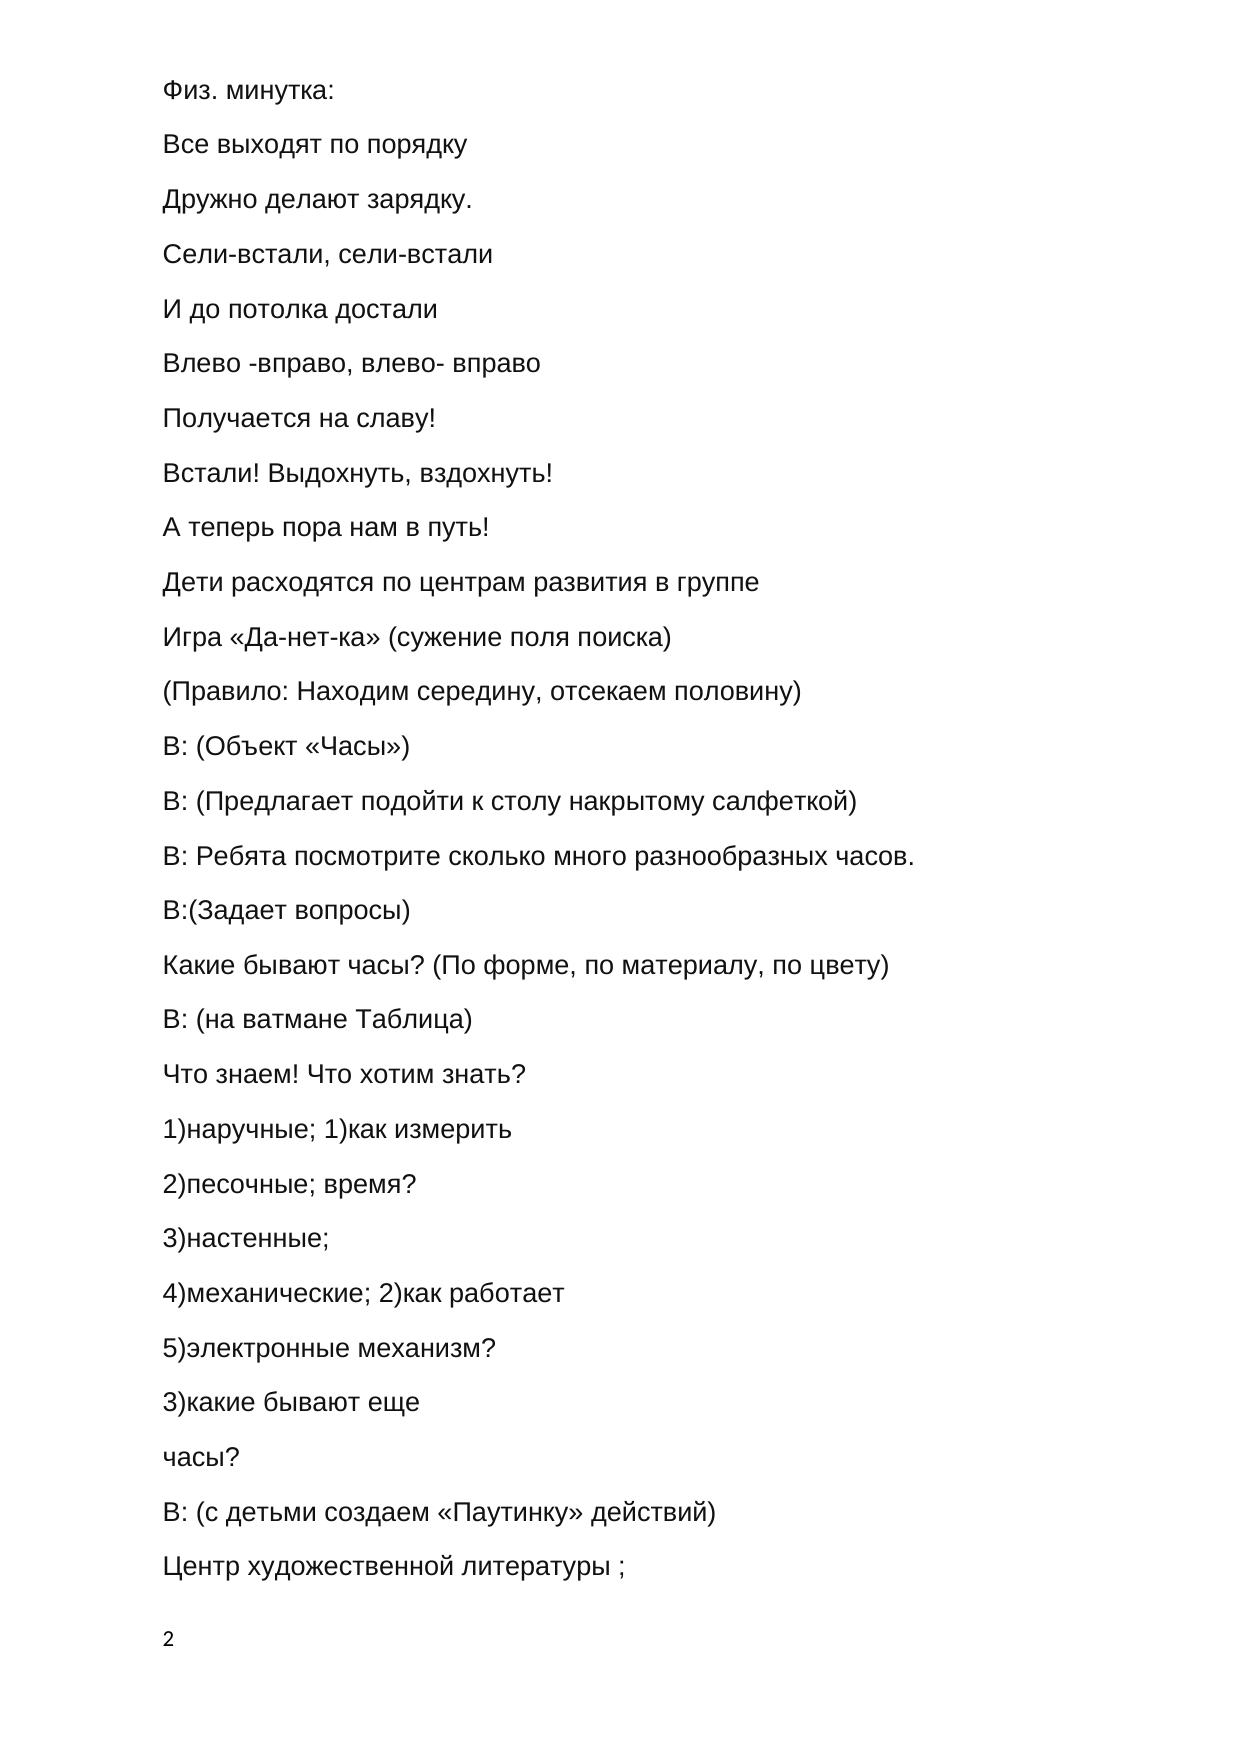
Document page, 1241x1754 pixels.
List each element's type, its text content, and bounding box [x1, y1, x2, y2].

text В: (на ватмане Таблица) [162, 1003, 1152, 1035]
text 5)электронные механизм? [162, 1332, 1152, 1363]
text 1)наручные; 1)как измерить [162, 1113, 1152, 1144]
text Игра «Да-нет-ка» (сужение поля поиска) [162, 621, 1152, 652]
text В: (Объект «Часы») [162, 730, 1152, 761]
text Физ. минутка: [162, 74, 1152, 105]
text часы? [162, 1441, 1152, 1472]
text 3)какие бывают еще [162, 1386, 1152, 1418]
text И до потолка достали [162, 293, 1152, 324]
text В: (с детьми создаем «Паутинку» действий) [162, 1496, 1152, 1527]
text А теперь пора нам в путь! [162, 511, 1152, 543]
text В:(Задает вопросы) [162, 894, 1152, 925]
text Получается на славу! [162, 402, 1152, 433]
text Дети расходятся по центрам развития в группе [162, 566, 1152, 597]
text Дружно делают зарядку. [162, 183, 1152, 214]
text 3)настенные; [162, 1222, 1152, 1253]
text Все выходят по порядку [162, 128, 1152, 160]
text (Правило: Находим середину, отсекаем половину) [162, 675, 1152, 707]
text Центр художественной литературы ; [162, 1550, 1152, 1582]
text В: (Предлагает подойти к столу накрытому салфеткой) [162, 785, 1152, 816]
text Встали! Выдохнуть, вздохнуть! [162, 457, 1152, 488]
text Что знаем! Что хотим знать? [162, 1058, 1152, 1089]
text 4)механические; 2)как работает [162, 1277, 1152, 1308]
text Какие бывают часы? (По форме, по материалу, по цвету) [162, 949, 1152, 980]
text Влево -вправо, влево- вправо [162, 347, 1152, 378]
text Сели-встали, сели-встали [162, 238, 1152, 269]
text В: Ребята посмотрите сколько много разнообразных часов. [162, 839, 1152, 871]
text 2)песочные; время? [162, 1168, 1152, 1199]
